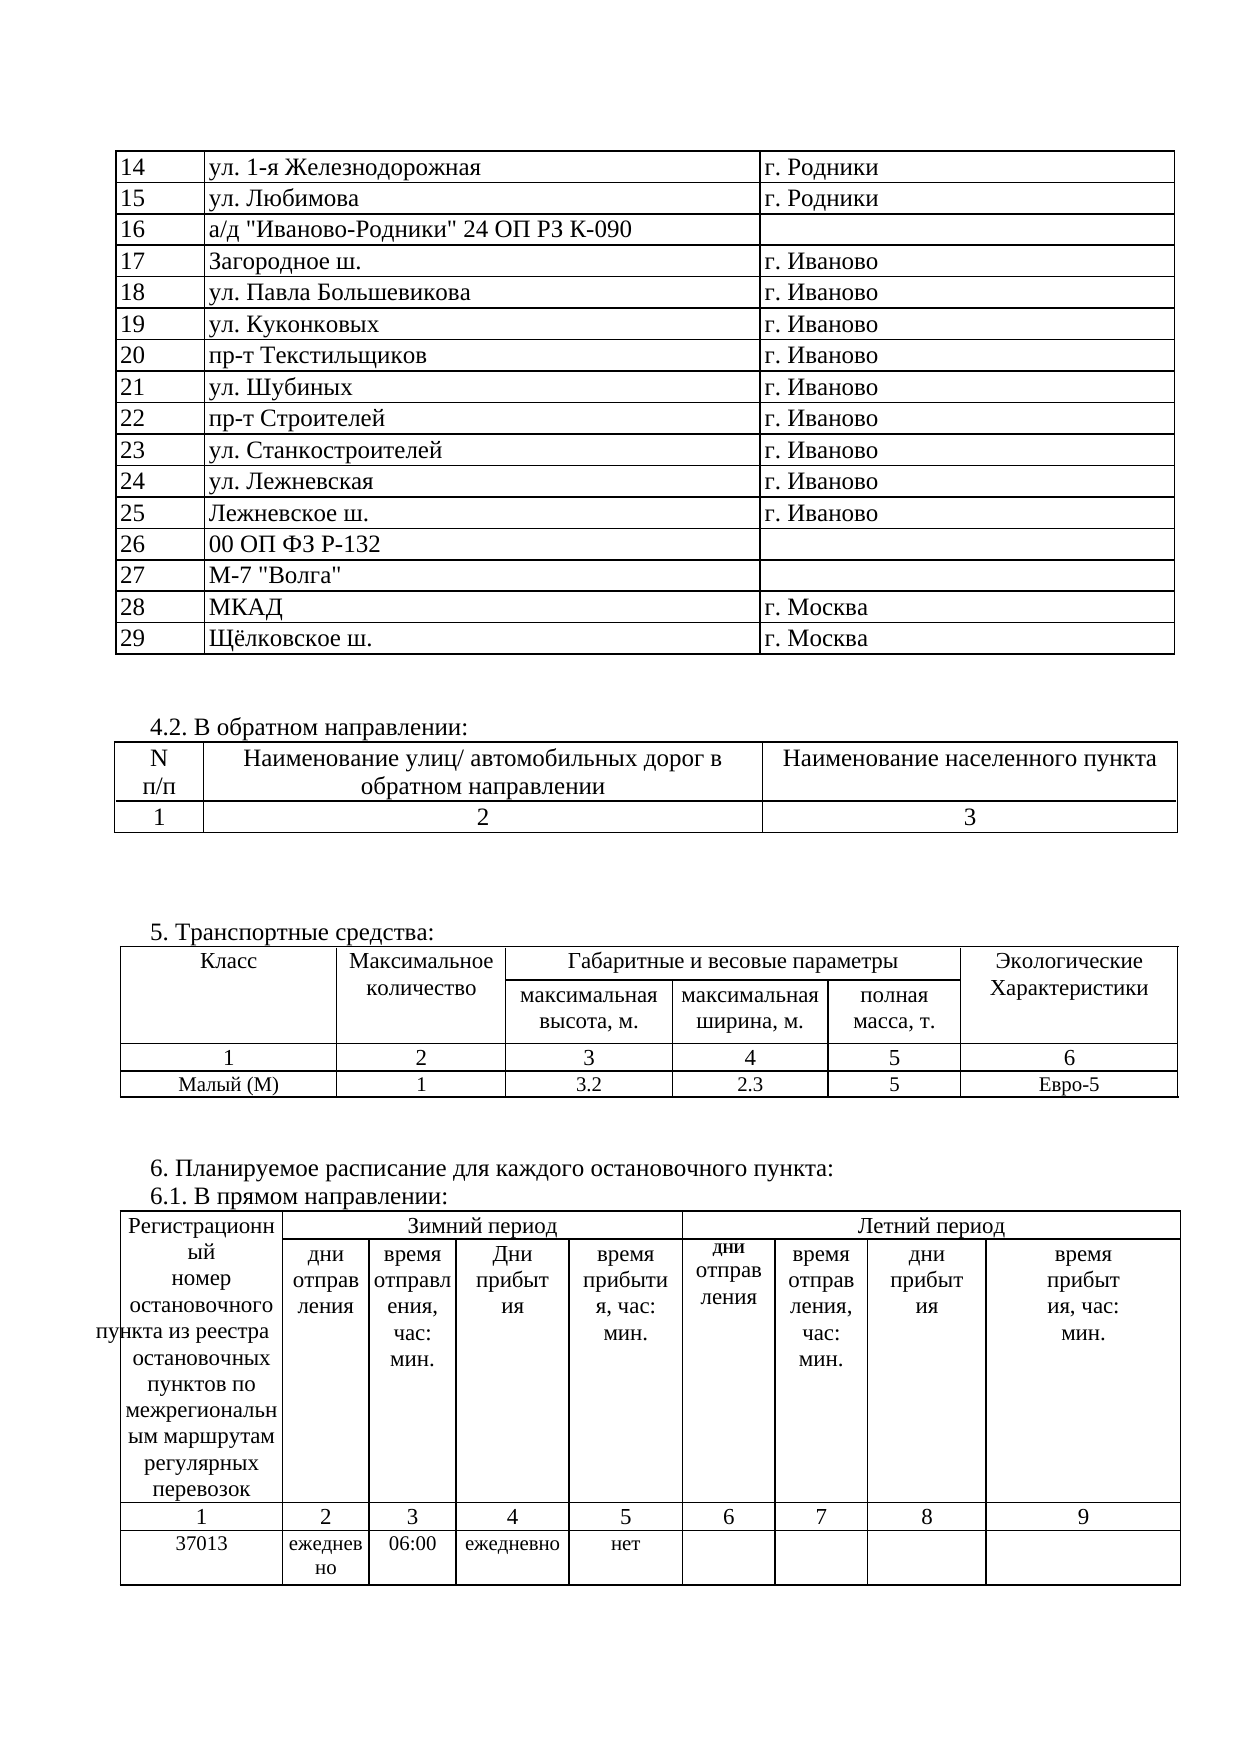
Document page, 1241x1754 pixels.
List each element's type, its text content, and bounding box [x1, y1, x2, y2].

table_header N п/п [115, 743, 203, 800]
table_cell 24 [117, 466, 204, 496]
table_cell 16 [117, 215, 204, 244]
table_cell 2 [283, 1503, 368, 1529]
table_cell ул. Куконковых [205, 309, 759, 339]
table_cell Загородное ш. [205, 246, 759, 276]
table_header Зимний период [283, 1212, 682, 1238]
table_cell пр-т Текстильщиков [205, 340, 759, 370]
table_cell дни прибыт ия [868, 1240, 985, 1502]
table_cell а/д "Иваново-Родники" 24 ОП РЗ К-090 [205, 215, 759, 244]
table_cell Лежневское ш. [205, 498, 759, 527]
table_cell ул. Шубиных [205, 372, 759, 402]
table_cell г. Иваново [761, 498, 1174, 527]
table_cell 1 [115, 801, 203, 832]
table_cell 1 [337, 1072, 505, 1096]
table_cell ул. Павла Большевикова [205, 277, 759, 307]
table_cell 20 [117, 340, 204, 370]
table_cell г. Иваново [761, 466, 1174, 496]
table_cell г. Родники [761, 152, 1174, 181]
table_cell 2.3 [673, 1072, 827, 1096]
table_cell время прибыти я, час: мин. [570, 1240, 682, 1502]
text 4.2. В обратном направлении: [150, 712, 1090, 741]
table_cell 3.2 [506, 1072, 672, 1096]
table_cell г. Иваново [761, 435, 1174, 464]
table_cell полная масса, т. [829, 981, 960, 1042]
table_cell 4 [673, 1044, 827, 1070]
table_cell 5 [829, 1044, 960, 1070]
table_cell 2 [337, 1044, 505, 1070]
table_cell 26 [117, 529, 204, 559]
table_cell 37013 [121, 1531, 282, 1584]
table_cell 8 [868, 1503, 985, 1529]
table_header Максимальное количество [337, 947, 505, 1042]
table_cell ул. Любимова [205, 183, 759, 213]
table_cell максимальная высота, м. [506, 981, 672, 1042]
table_cell 14 [117, 152, 204, 181]
table_cell 3 [763, 800, 1177, 832]
table_cell Малый (М) [121, 1072, 336, 1096]
table_header Габаритные и весовые параметры [506, 947, 960, 979]
table_cell 3 [370, 1503, 455, 1529]
table_cell [761, 561, 1174, 590]
table_header Экологические Характеристики [961, 947, 1177, 1042]
table_cell время прибыт ия, час: мин. [987, 1240, 1180, 1502]
table_cell г. Москва [761, 623, 1174, 653]
table_cell 6 [961, 1044, 1177, 1070]
table_cell 25 [117, 498, 204, 527]
table_cell г. Москва [761, 592, 1174, 622]
table_cell 3 [506, 1044, 672, 1070]
table_cell 18 [117, 277, 204, 307]
table_cell ул. 1-я Железнодорожная [205, 152, 759, 181]
table_cell г. Родники [761, 183, 1174, 213]
table_cell Дни прибыт ия [457, 1240, 568, 1502]
table_cell 7 [776, 1503, 867, 1529]
table_cell дни отправ ления [283, 1240, 368, 1502]
table_cell [987, 1531, 1180, 1584]
table_cell 22 [117, 403, 204, 433]
table_cell 5 [570, 1503, 682, 1529]
table_cell 29 [117, 623, 204, 653]
table_cell ул. Лежневская [205, 466, 759, 496]
table_cell 27 [117, 561, 204, 590]
table_cell [868, 1531, 985, 1584]
table_cell максимальная ширина, м. [673, 981, 827, 1042]
table_cell г. Иваново [761, 372, 1174, 402]
table_cell 15 [117, 183, 204, 213]
table_cell М-7 "Волга" [205, 561, 759, 590]
table_cell 19 [117, 309, 204, 339]
table_cell г. Иваново [761, 340, 1174, 370]
table_cell 2 [204, 802, 762, 832]
table_cell 17 [117, 246, 204, 276]
table_cell [761, 215, 1174, 244]
table_cell г. Иваново [761, 277, 1174, 307]
table_cell 5 [829, 1072, 960, 1096]
text 5. Транспортные средства: [150, 917, 1090, 946]
table_header Класс [121, 947, 336, 1042]
table_header Летний период [683, 1212, 1180, 1238]
table_cell 1 [121, 1503, 282, 1529]
table_cell 28 [117, 592, 204, 622]
text 6. Планируемое расписание для каждого остановочного пункта: [150, 1153, 1090, 1181]
table_cell 23 [117, 435, 204, 464]
table_cell МКАД [205, 592, 759, 622]
table_cell ул. Станкостроителей [205, 435, 759, 464]
table_cell ежедневно [457, 1531, 568, 1584]
table_cell [776, 1531, 867, 1584]
table_cell Евро-5 [961, 1072, 1177, 1096]
table_cell 1 [121, 1044, 336, 1070]
table_cell время отправ ления, час: мин. [776, 1240, 867, 1502]
table_cell г. Иваново [761, 403, 1174, 433]
table_cell 4 [457, 1503, 568, 1529]
table_cell ДНИ отправ ления [683, 1240, 774, 1502]
table_cell 06:00 [370, 1531, 455, 1584]
table_cell г. Иваново [761, 309, 1174, 339]
table_header Наименование улиц/ автомобильных дорог в обратном направлении [204, 743, 762, 800]
table_cell [683, 1531, 774, 1584]
table_cell время отправл ения, час: мин. [370, 1240, 455, 1502]
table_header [121, 1212, 282, 1502]
table_cell [761, 529, 1174, 559]
table_cell 6 [683, 1503, 774, 1529]
table_cell пр-т Строителей [205, 403, 759, 433]
text 6.1. В прямом направлении: [150, 1181, 1090, 1210]
table_cell ежедневно [283, 1531, 368, 1584]
table_header Наименование населенного пункта [763, 743, 1177, 800]
table_cell Щёлковское ш. [205, 623, 759, 653]
table_cell 21 [117, 372, 204, 402]
table_cell г. Иваново [761, 246, 1174, 276]
table_cell нет [570, 1531, 682, 1584]
table_cell 9 [987, 1503, 1180, 1529]
table_cell 00 ОП ФЗ Р-132 [205, 529, 759, 559]
